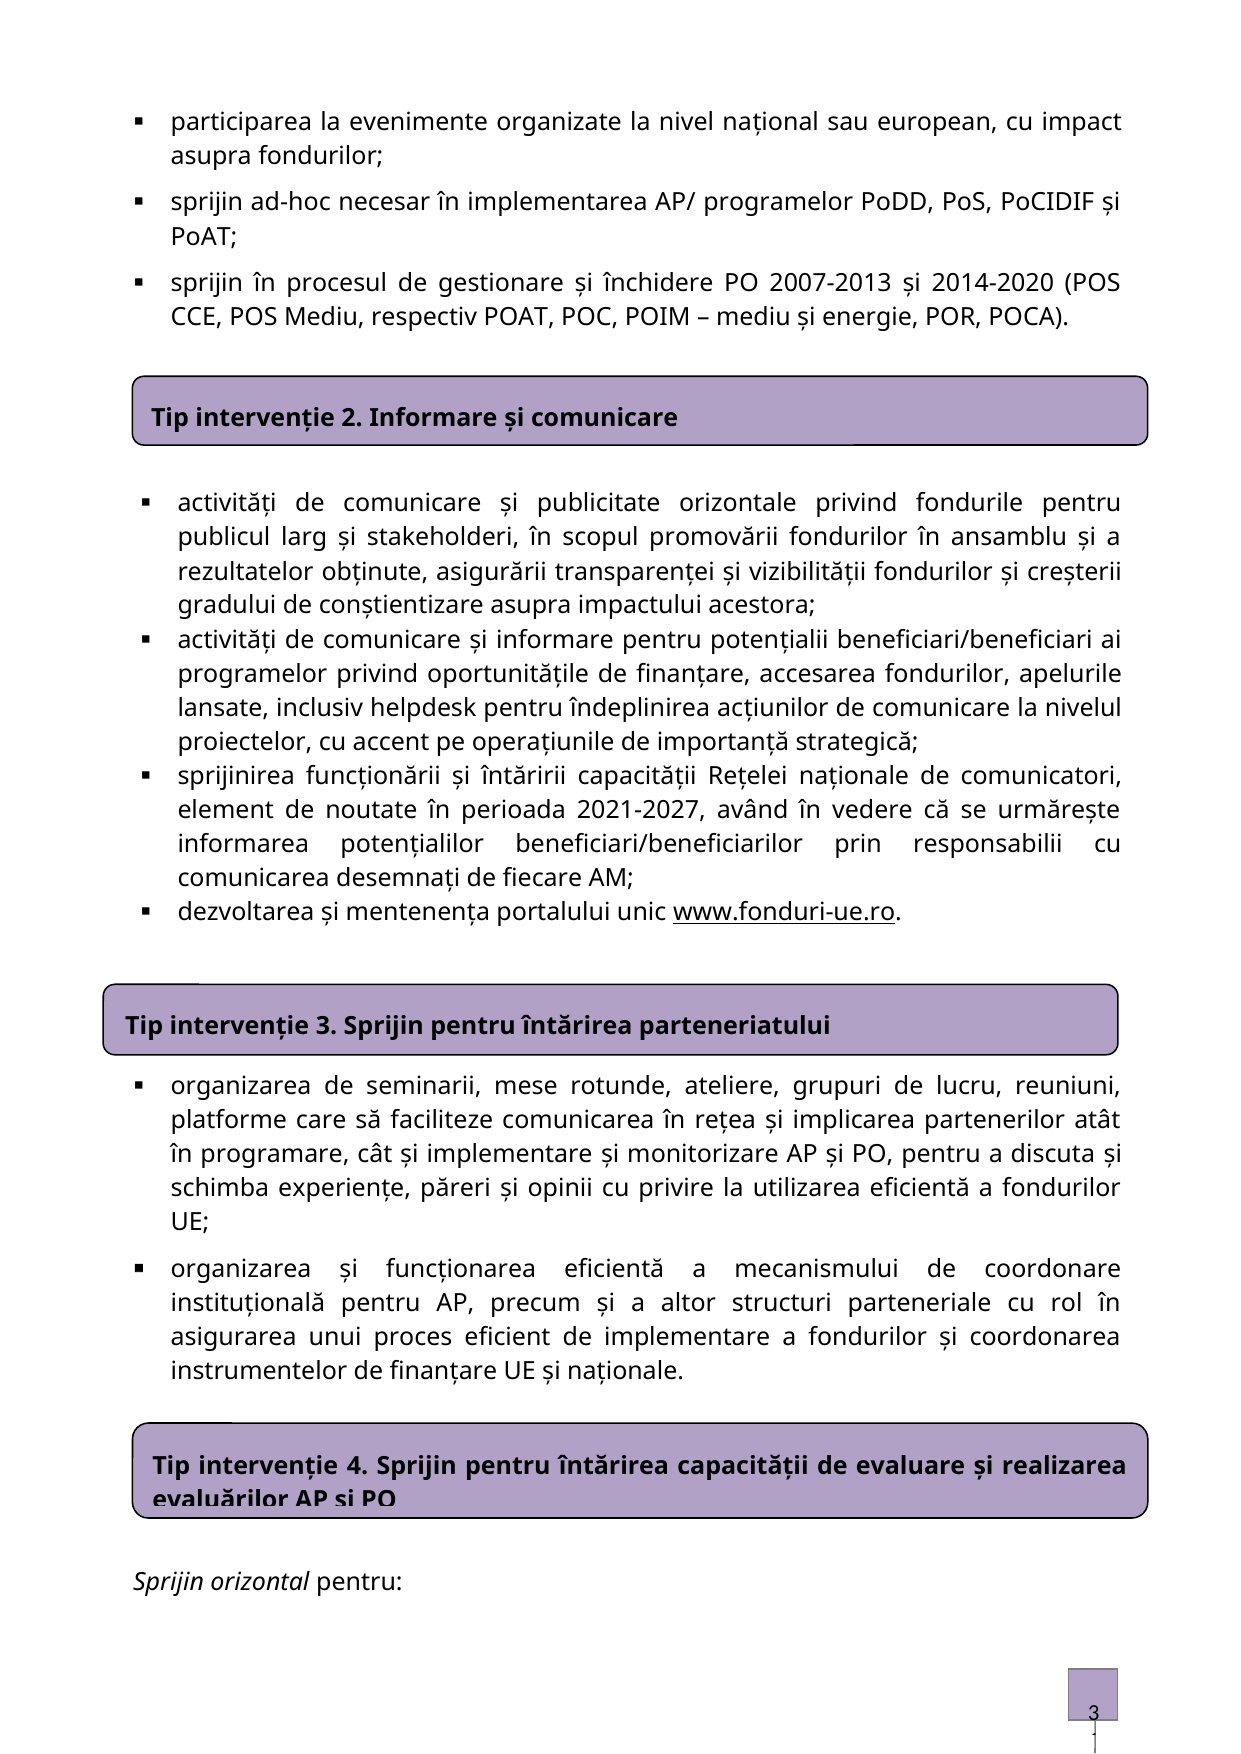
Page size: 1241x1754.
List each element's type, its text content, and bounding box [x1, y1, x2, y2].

list dezvoltarea și mentenența portalului unic www.fonduri-ue.ro. [140, 894, 1122, 928]
list activități de comunicare și informare pentru potențialii beneficiari/beneficiari ai programelor privind oportunitățile de finanțare, accesarea fondurilor, apelurile lansate, inclusiv helpdesk pentru îndeplinirea acțiunilor de comunicare la nivelul proiectelor, cu accent pe operațiunile de importanță strategică; [140, 621, 1122, 757]
list participarea la evenimente organizate la nivel național sau european, cu impact asupra fondurilor; [133, 103, 1122, 172]
list activități de comunicare și publicitate orizontale privind fondurile pentru publicul larg și stakeholderi, în scopul promovării fondurilor în ansamblu și a rezultatelor obținute, asigurării transparenței și vizibilității fondurilor și creșterii gradului de conștientizare asupra impactului acestora; [140, 485, 1122, 621]
list organizarea de seminarii, mese rotunde, ateliere, grupuri de lucru, reuniuni, platforme care să faciliteze comunicarea în reţea și implicarea partenerilor atât în programare, cât și implementare şi monitorizare AP și PO, pentru a discuta şi schimba experienţe, păreri şi opinii cu privire la utilizarea eficientă a fondurilor UE; [133, 1067, 1122, 1238]
list organizarea și funcționarea eficientă a mecanismului de coordonare instituțională pentru AP, precum și a altor structuri parteneriale cu rol în asigurarea unui proces eficient de implementare a fondurilor și coordonarea instrumentelor de finanțare UE și naționale. [133, 1250, 1122, 1387]
text Sprijin orizontal pentru: [133, 1564, 1122, 1598]
list sprijinirea funcționării și întăririi capacității Rețelei naționale de comunicatori, element de noutate în perioada 2021-2027, având în vedere că se urmărește informarea potențialilor beneficiari/beneficiarilor prin responsabilii cu comunicarea desemnați de fiecare AM; [140, 757, 1122, 894]
list sprijin ad-hoc necesar în implementarea AP/ programelor PoDD, PoS, PoCIDIF și PoAT; [133, 184, 1122, 252]
list sprijin în procesul de gestionare și închidere PO 2007-2013 și 2014-2020 (POS CCE, POS Mediu, respectiv POAT, POC, POIM – mediu și energie, POR, POCA). [133, 265, 1122, 333]
